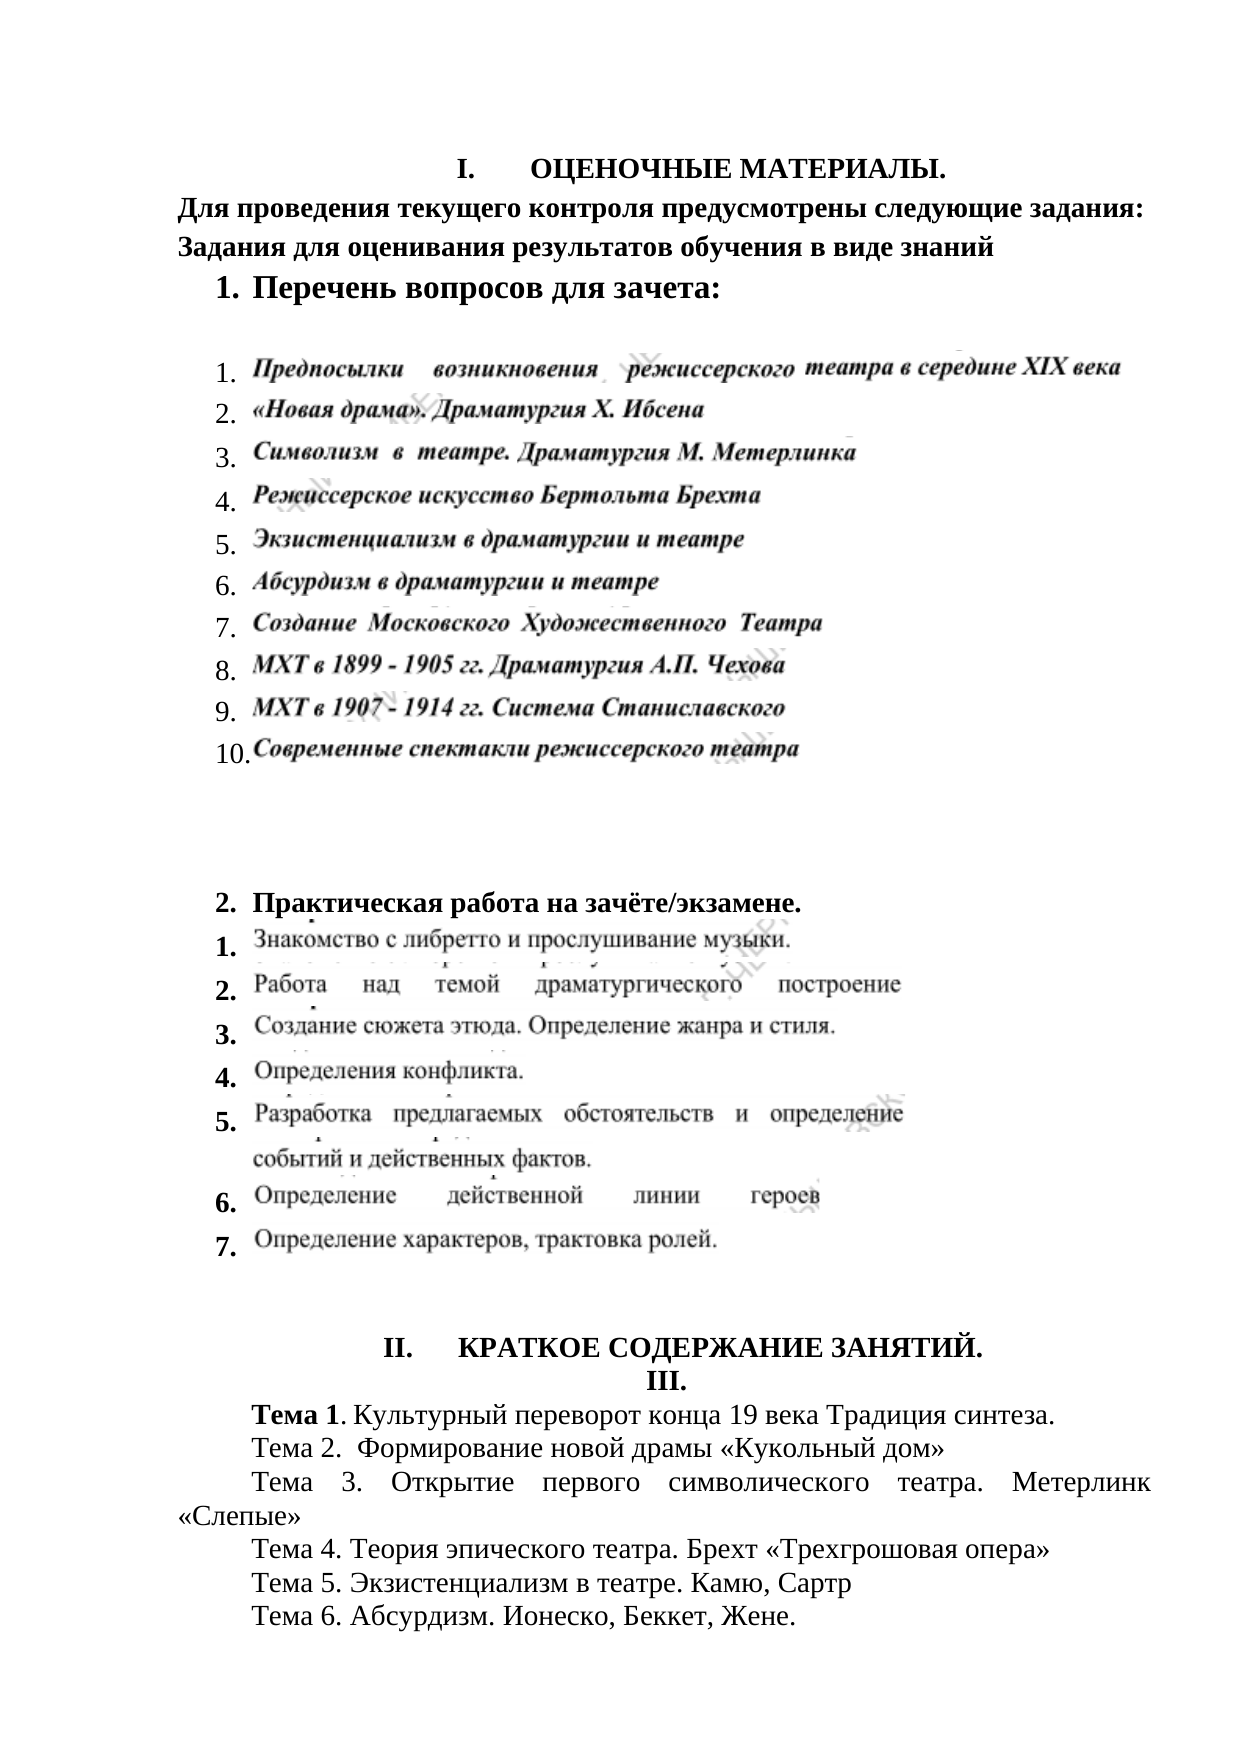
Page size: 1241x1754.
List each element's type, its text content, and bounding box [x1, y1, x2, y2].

picture [252, 1094, 906, 1132]
list Тема 3. Открытие первого символического театра. Метерлинк «Слепые» [177, 1464, 1152, 1531]
picture [252, 393, 706, 424]
list Тема 2. Формирование новой драмы «Кукольный дом» [177, 1431, 1152, 1464]
picture [252, 962, 903, 1001]
picture [252, 435, 512, 468]
picture [252, 523, 745, 555]
picture [252, 1137, 820, 1213]
picture [252, 1050, 526, 1088]
list ОЦЕНОЧНЫЕ МАТЕРИАЛЫ. [177, 152, 1152, 185]
list Тема 4. Теория эпического театра. Брехт «Трехгрошовая опера» [177, 1531, 1152, 1565]
list Перечень вопросов для зачета: [215, 267, 1152, 306]
picture [252, 1219, 720, 1257]
list Тема 5. Экзистенциализм в театре. Камю, Сартр [177, 1565, 1152, 1598]
picture [252, 919, 793, 957]
list Тема 6. Абсурдизм. Ионеско, Беккет, Жене. [177, 1598, 1152, 1632]
picture [252, 732, 801, 764]
picture [252, 565, 660, 596]
picture [252, 691, 787, 722]
picture [252, 353, 798, 383]
picture [252, 648, 787, 681]
picture [252, 1006, 839, 1044]
text Для проведения текущего контроля предусмотрены следующие задания: [177, 190, 1152, 224]
picture [252, 606, 823, 638]
list КРАТКОЕ СОДЕРЖАНИЕ ЗАНЯТИЙ. [215, 1330, 1152, 1363]
picture [517, 436, 858, 468]
list Тема 1. Культурный переворот конца 19 века Традиция синтеза. [177, 1397, 1152, 1431]
list Практическая работа на зачёте/экзамене. [215, 886, 1152, 919]
text Задания для оценивания результатов обучения в виде знаний [177, 229, 1152, 262]
picture [252, 478, 764, 512]
picture [804, 350, 1122, 383]
